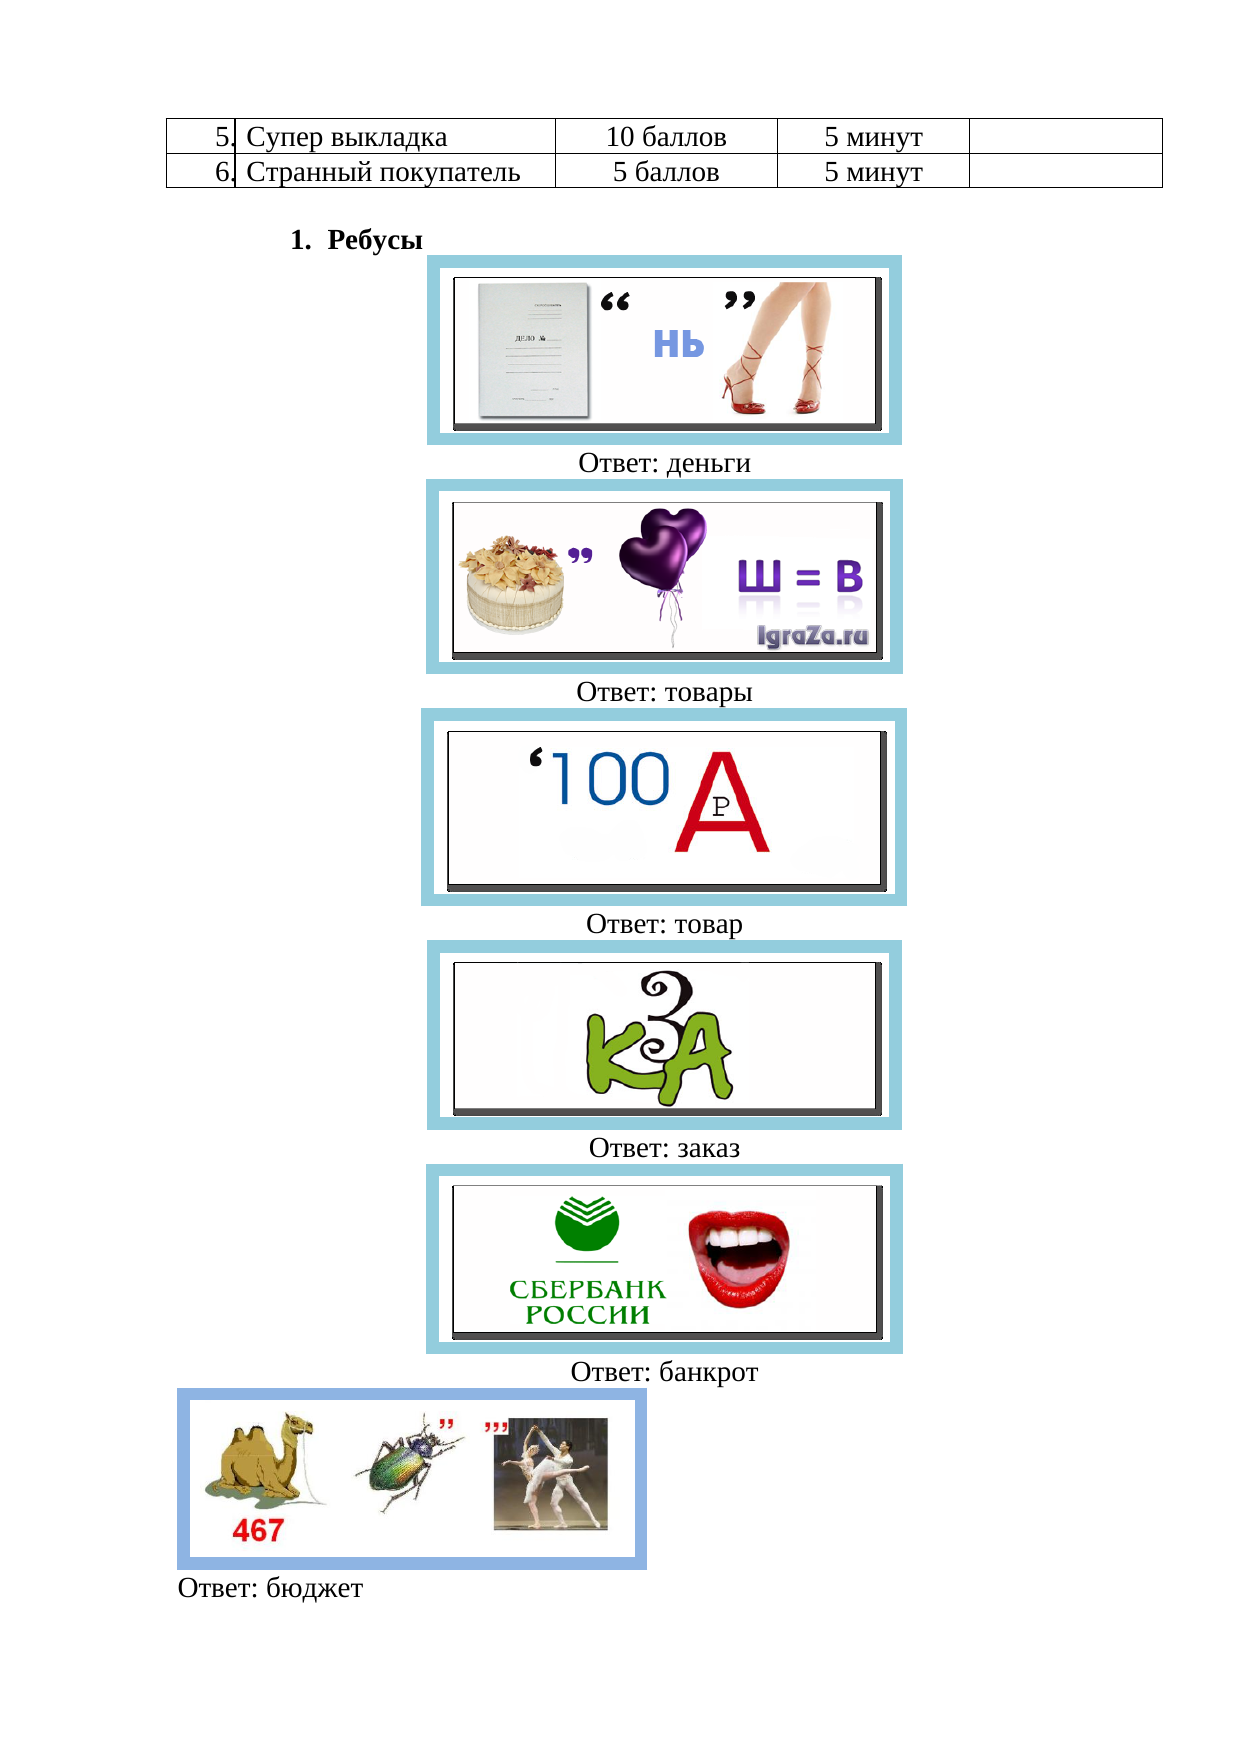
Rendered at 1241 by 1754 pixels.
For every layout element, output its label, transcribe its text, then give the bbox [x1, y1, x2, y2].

table_cell [167, 154, 234, 187]
text Ответ: товары [177, 674, 1152, 708]
table_cell 5 минут [778, 119, 969, 153]
text Ответ: банкрот [177, 1354, 1152, 1388]
picture [434, 721, 895, 894]
table_cell Супер выкладка [236, 119, 555, 153]
table_cell [167, 119, 234, 153]
table_cell 10 баллов [556, 119, 777, 153]
picture [440, 953, 889, 1117]
picture [439, 1176, 890, 1342]
picture [440, 268, 889, 433]
table_cell Странный покупатель [236, 154, 555, 187]
picture [190, 1400, 635, 1557]
list Ребусы [290, 222, 1152, 255]
table_cell [970, 119, 1162, 153]
text Ответ: бюджет [177, 1570, 1152, 1603]
picture [439, 491, 890, 662]
table_cell [970, 154, 1162, 187]
text Ответ: товар [177, 906, 1152, 940]
text Ответ: деньги [177, 445, 1152, 479]
text Ответ: заказ [177, 1130, 1152, 1163]
table_cell 5 баллов [556, 154, 777, 187]
table_cell 5 минут [778, 154, 969, 187]
